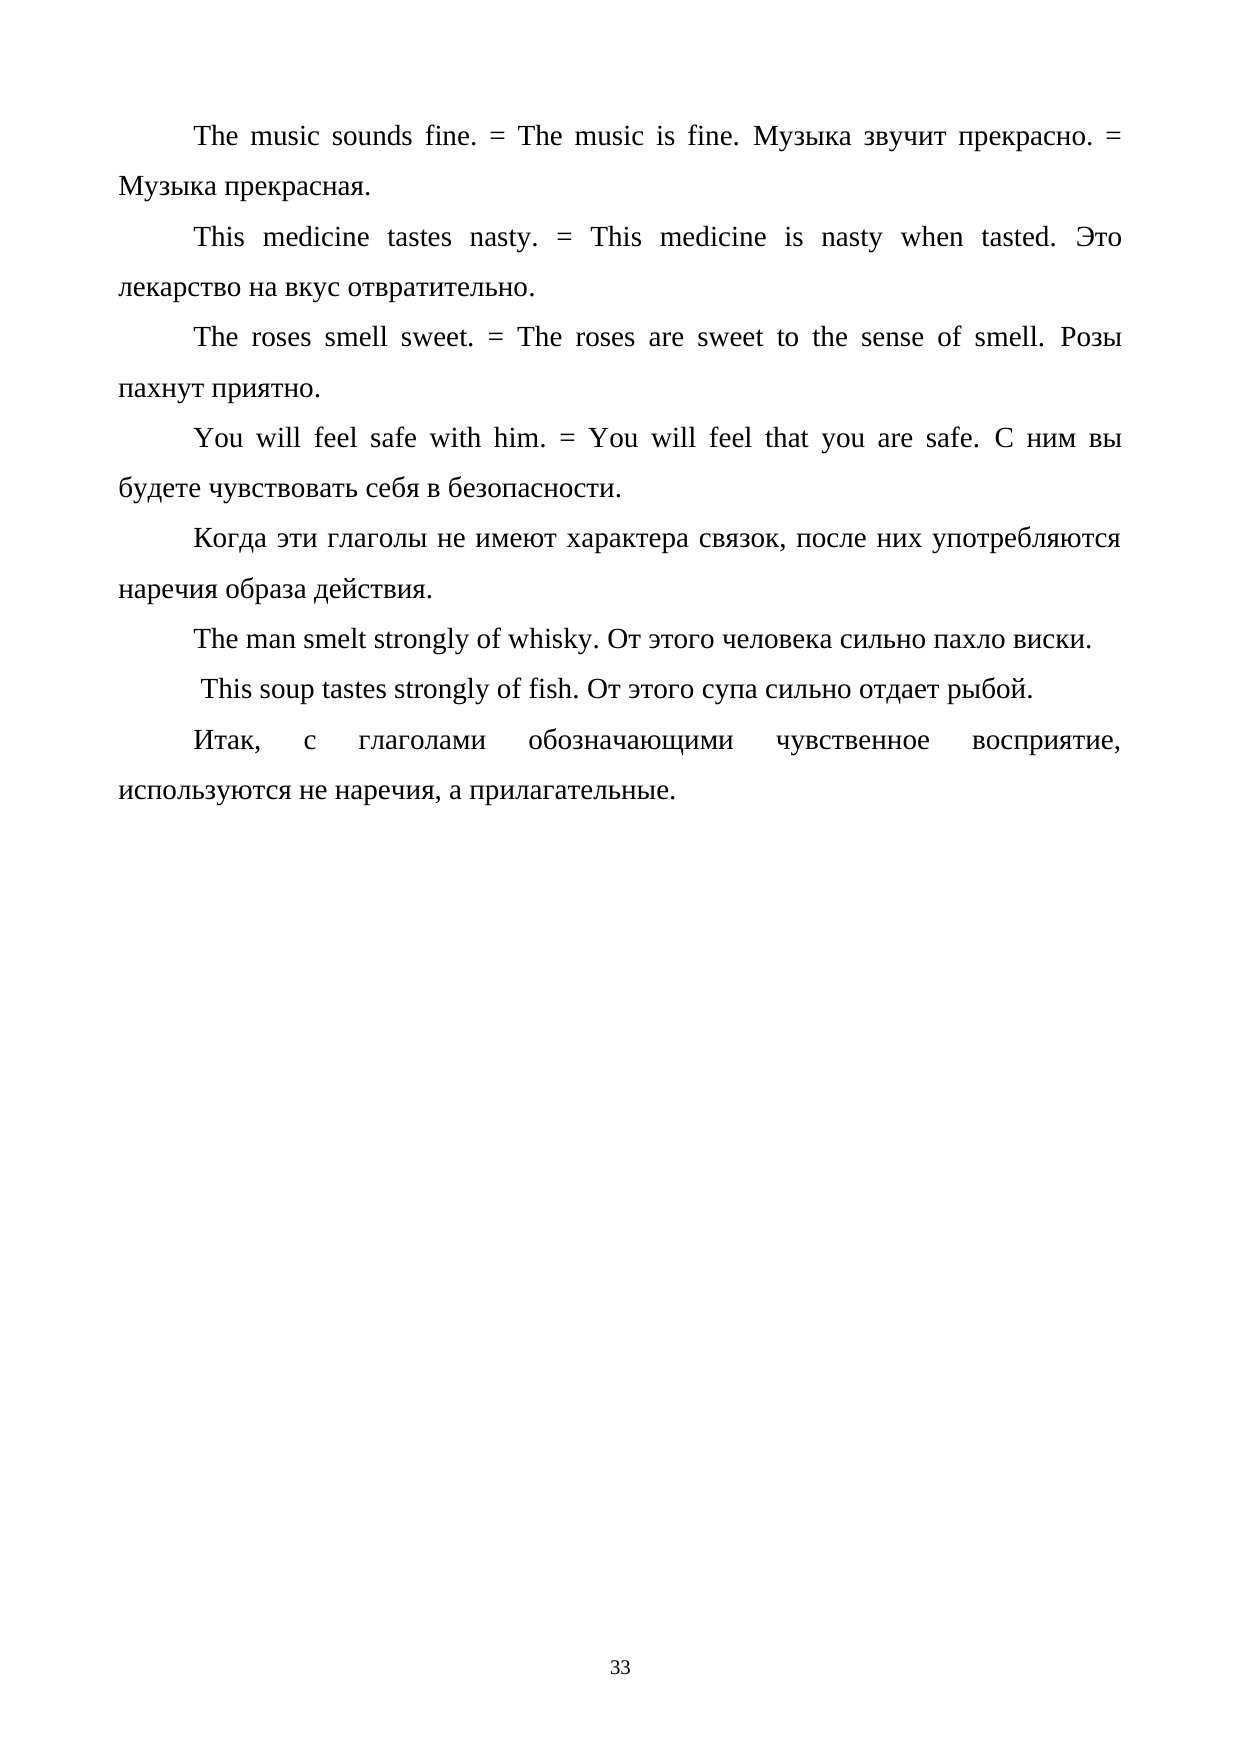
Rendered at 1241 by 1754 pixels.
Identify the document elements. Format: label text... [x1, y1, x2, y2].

text Когда эти глаголы не имеют характера связок, после них употребляются наречия образа действия. [118, 521, 1122, 604]
text You will feel safe with him. = You will feel that you are safe. С ним вы будете чувствовать себя в безопасности. [118, 420, 1122, 504]
text The music sounds fine. = The music is fine. Музыка звучит прекрасно. = Музыка прекрасная. [118, 118, 1122, 202]
text The roses smell sweet. = The roses are sweet to the sense of smell. Розы пахнут приятно. [118, 319, 1122, 403]
text This medicine tastes nasty. = This medicine is nasty when tasted. Это лекарство на вкус отвратительно. [118, 219, 1122, 303]
text This soup tastes strongly of fish. От этого супа сильно отдает рыбой. [118, 672, 1122, 705]
text Итак, с глаголами обозначающими чувственное восприятие, используются не наречия, а прилагательные. [118, 722, 1122, 806]
text The man smelt strongly of whisky. От этого человека сильно пахло виски. [118, 621, 1122, 655]
